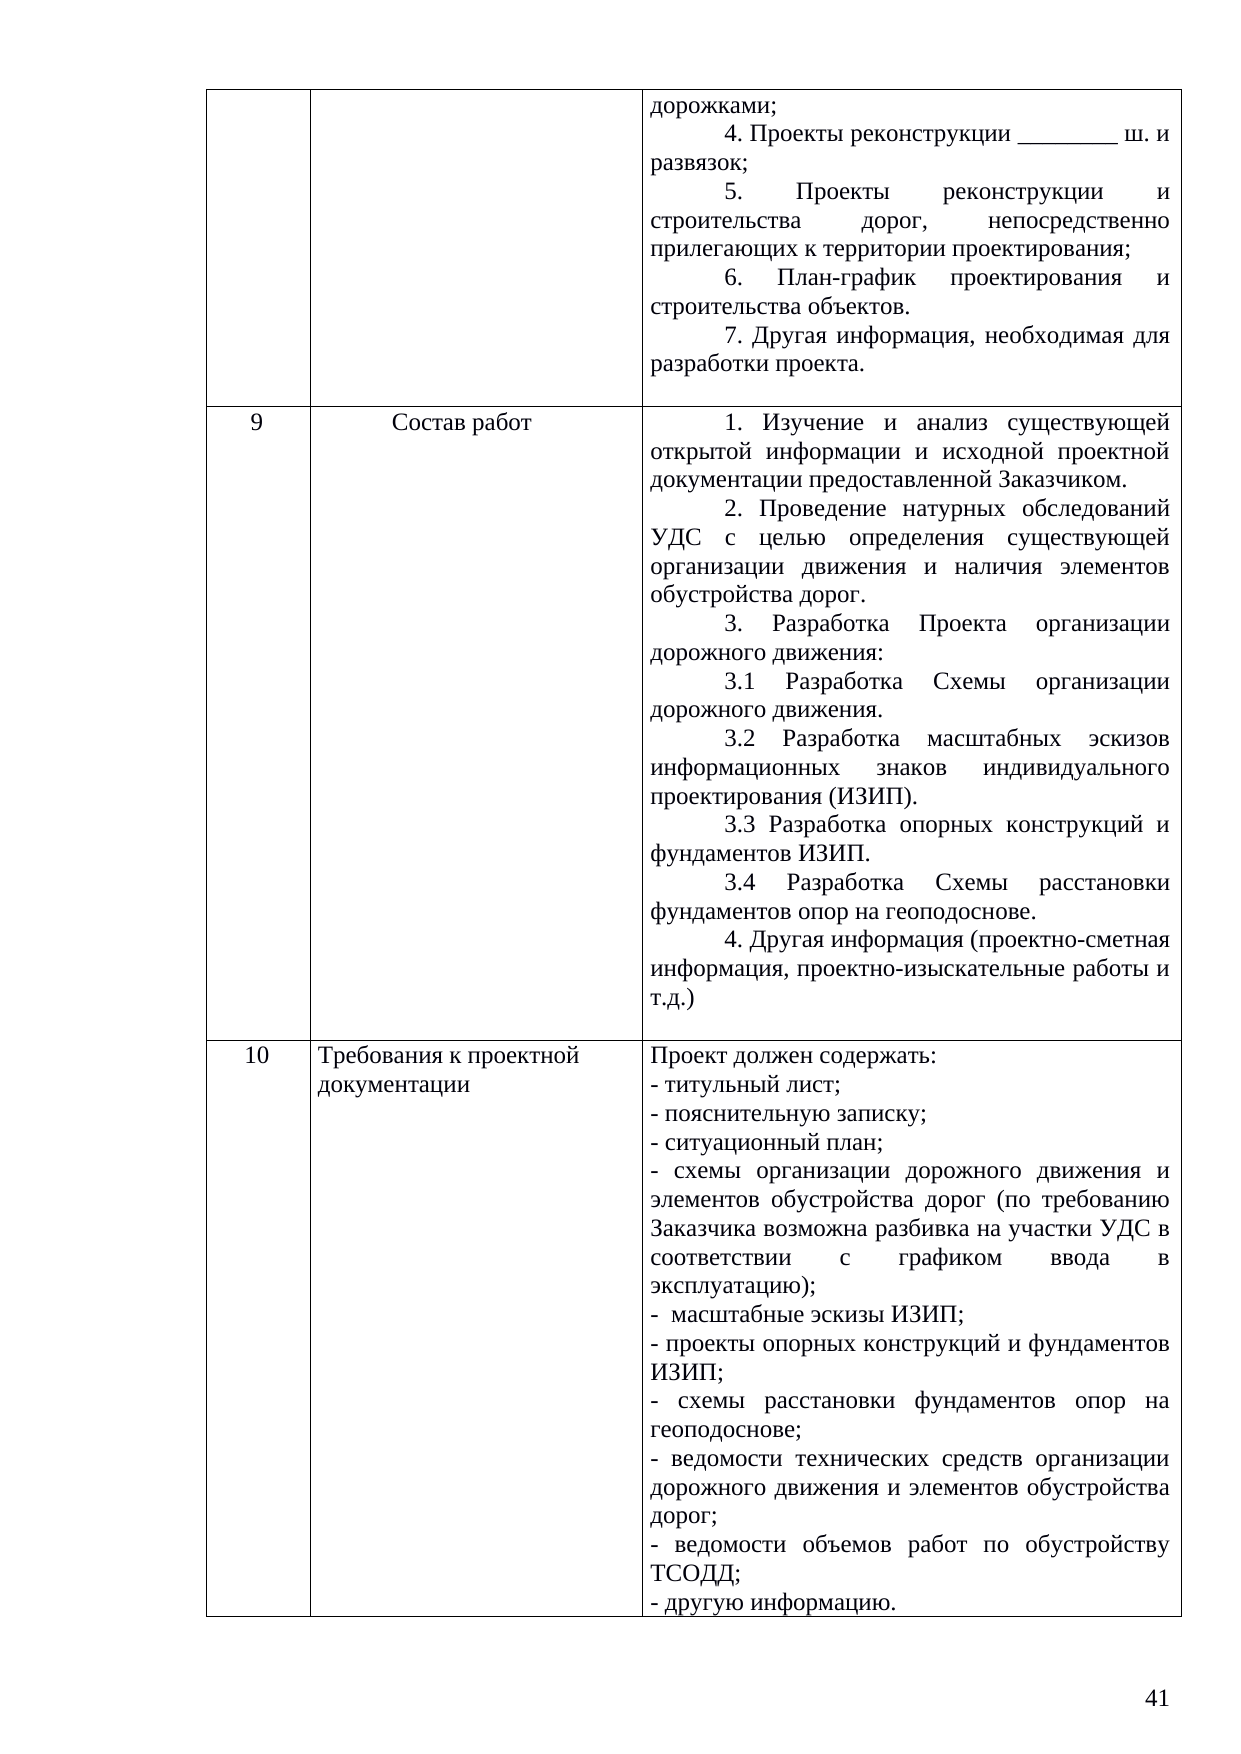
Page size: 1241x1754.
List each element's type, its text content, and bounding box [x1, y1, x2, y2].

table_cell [311, 1041, 642, 1616]
table_cell 1. Изучение и анализ существующей открытой информации и исходной проектной документации предоставленной Заказчиком. 2. Проведение натурных обследований УДС с целью определения существующей организации движения и наличия элементов обустройства дорог. 3. Разработка Проекта организации дорожного движения: 3.1 Разработка Схемы организации дорожного движения. 3.2 Разработка масштабных эскизов информационных знаков индивидуального проектирования (ИЗИП). 3.3 Разработка опорных конструкций и фундаментов ИЗИП. 3.4 Разработка Схемы расстановки фундаментов опор на геоподоснове. 4. Другая информация (проектно-сметная информация, проектно-изыскательные работы и т.д.) [643, 407, 1181, 1039]
table_cell 10 [207, 1041, 310, 1616]
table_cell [643, 90, 1181, 406]
table_cell 8 [207, 90, 310, 406]
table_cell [643, 1041, 1181, 1616]
table_cell Состав работ [311, 407, 642, 1039]
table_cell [311, 90, 642, 406]
table_cell 9 [207, 407, 310, 1039]
